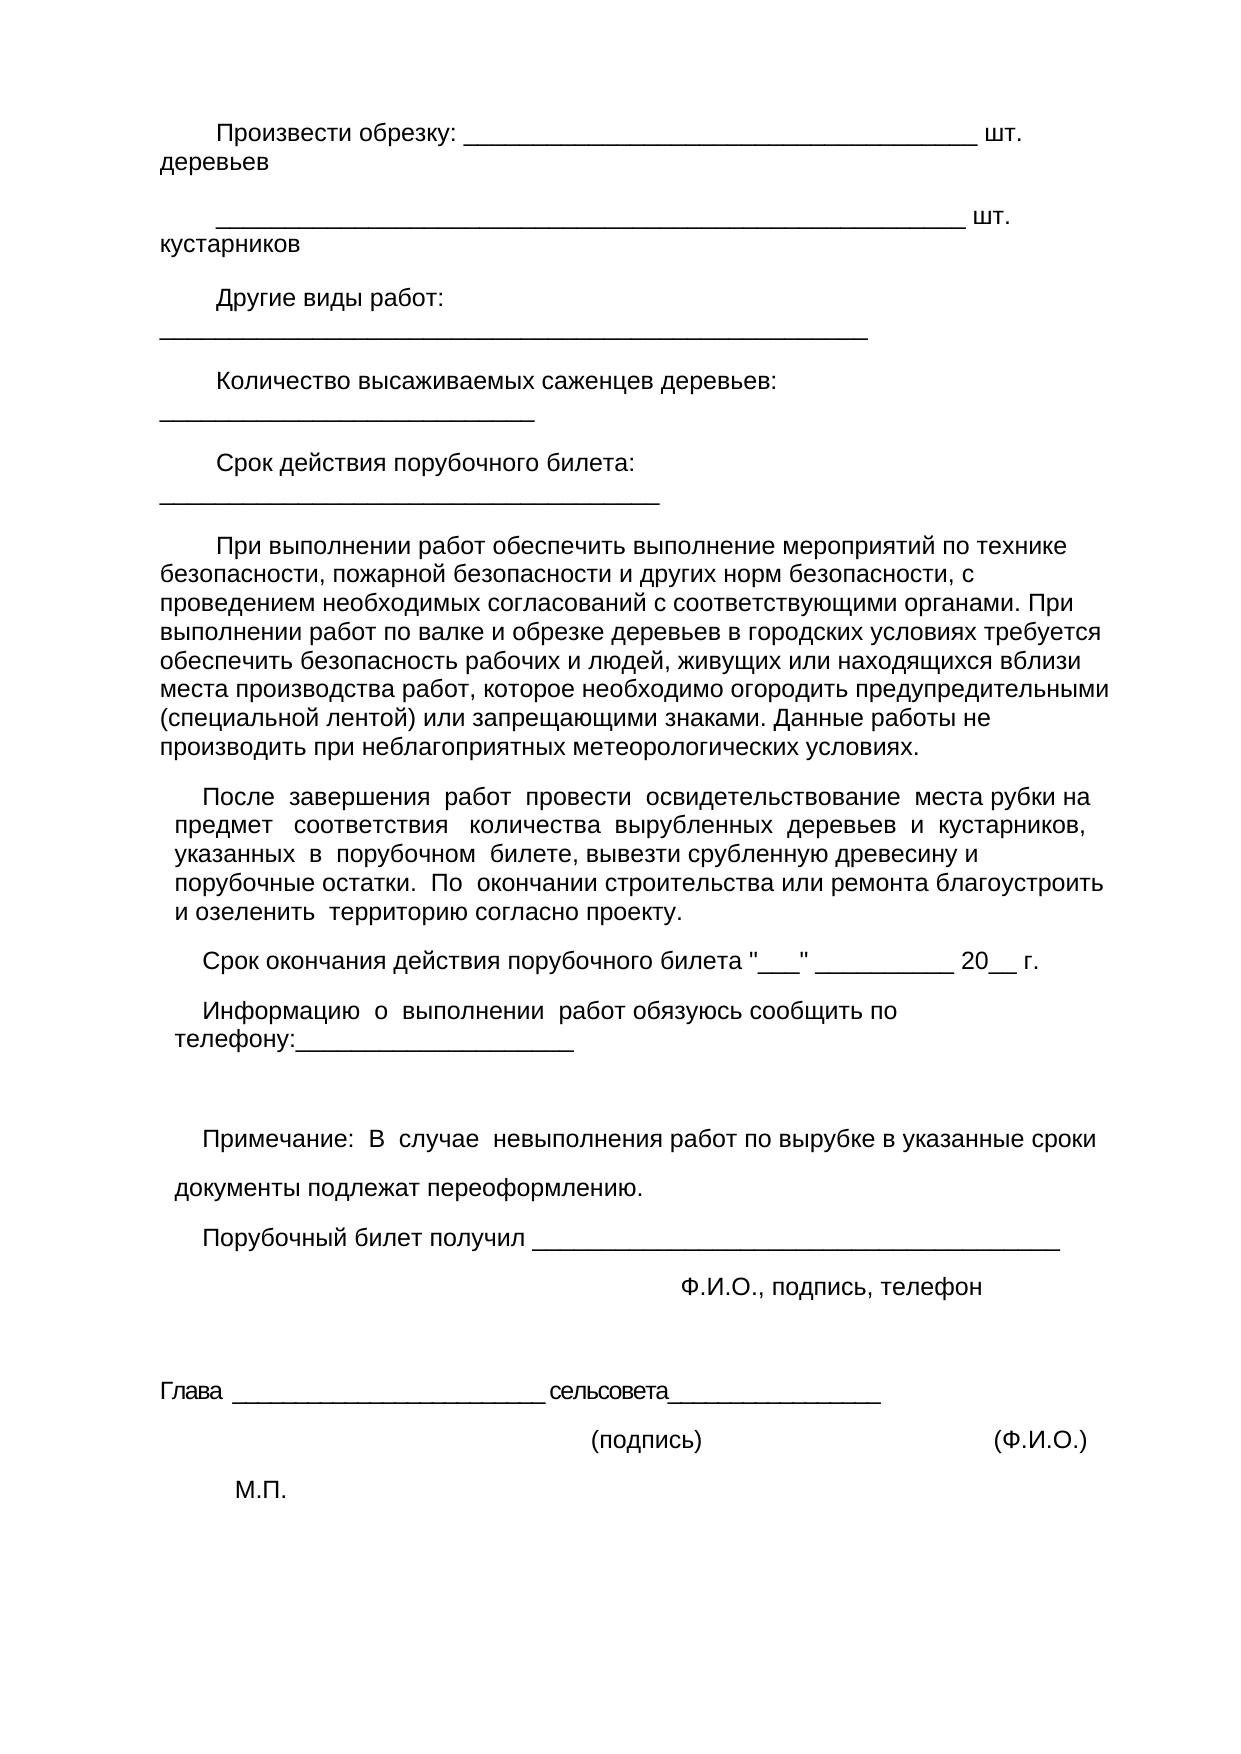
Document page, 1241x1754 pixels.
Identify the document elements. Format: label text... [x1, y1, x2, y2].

text При выполнении работ обеспечить выполнение мероприятий по технике безопасности, пожарной безопасности и других норм безопасности, с проведением необходимых согласований с соответствующими органами. При выполнении работ по валке и обрезке деревьев в городских условиях требуется обеспечить безопасность рабочих и людей, живущих или находящихся вблизи места производства работ, которое необходимо огородить предупредительными (специальной лентой) или запрещающими знаками. Данные работы не производить при неблагоприятных метеорологических условиях. [159, 531, 1110, 761]
text Примечание: В случае невыполнения работ по вырубке в указанные сроки [174, 1123, 1110, 1152]
text (подпись) (Ф.И.О.) [159, 1425, 1110, 1454]
text Ф.И.О., подпись, телефон [174, 1272, 1110, 1301]
text Другие виды работ: ___________________________________________________ [159, 283, 1110, 341]
text Порубочный билет получил ______________________________________ [174, 1223, 1110, 1251]
text Срок действия порубочного билета: ____________________________________ [159, 448, 1110, 506]
text Количество высаживаемых саженцев деревьев: ___________________________ [159, 366, 1110, 423]
text Информацию о выполнении работ обязуюсь сообщить по телефону:____________________ [174, 996, 1110, 1053]
text Срок окончания действия порубочного билета "___" __________ 20__ г. [174, 946, 1110, 975]
text Произвести обрезку: _____________________________________ шт. деревьев [159, 118, 1110, 176]
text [159, 201, 1110, 258]
text М.П. [159, 1475, 1110, 1503]
text После завершения работ провести освидетельствование места рубки на предмет соответствия количества вырубленных деревьев и кустарников, указанных в порубочном билете, вывезти срубленную древесину и порубочные остатки. По окончании строительства или ремонта благоустроить и озеленить территорию согласно проекту. [174, 781, 1110, 925]
text документы подлежат переоформлению. [174, 1173, 1110, 1202]
text Глава _________________________ сельсовета_________________ [159, 1376, 1110, 1404]
